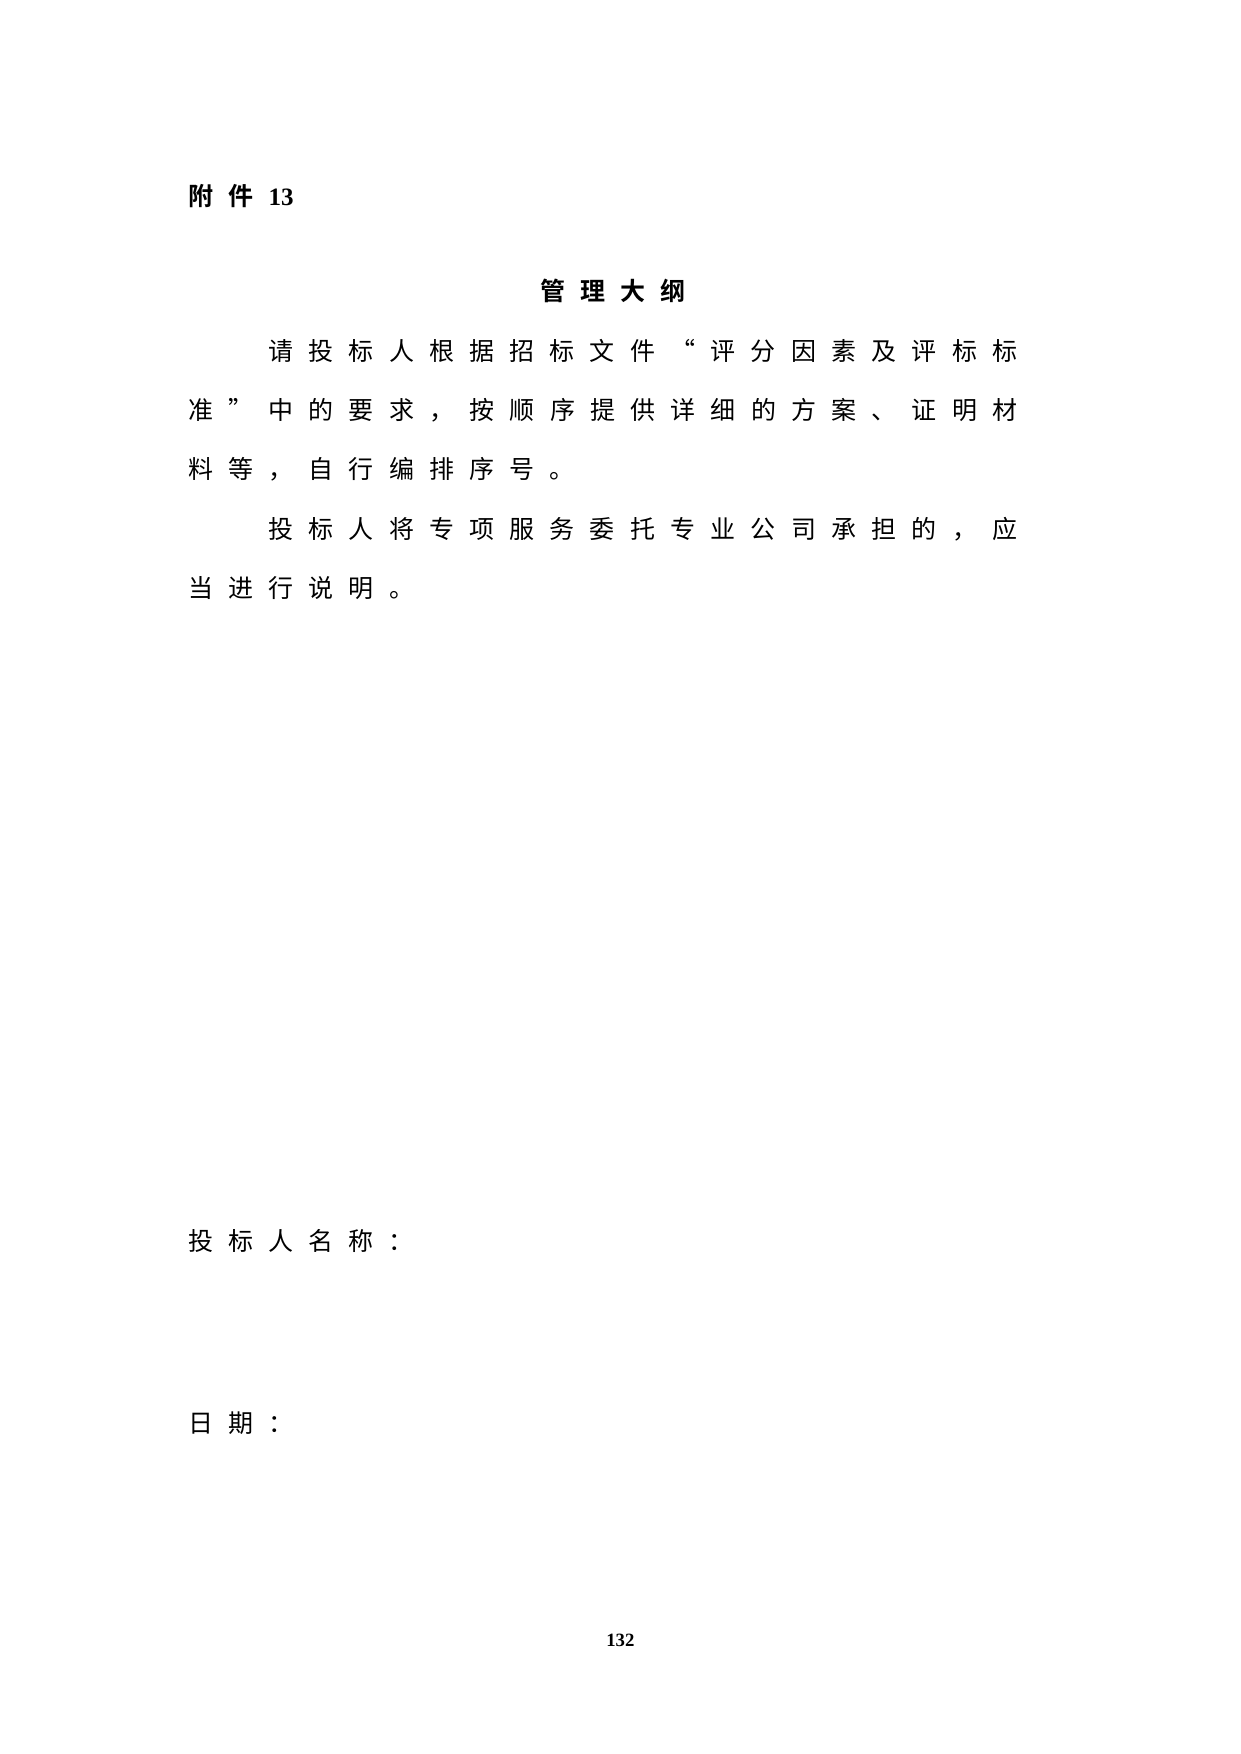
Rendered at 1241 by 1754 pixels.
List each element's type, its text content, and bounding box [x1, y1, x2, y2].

text 日期： [188, 1332, 1043, 1450]
text 投标人名称： [188, 1210, 1043, 1269]
text 管理大纲 [188, 260, 1052, 319]
text 投标人将专项服务委托专业公司承担的，应当进行说明。 [188, 498, 1052, 616]
text 附件13 [188, 164, 1052, 224]
text 请投标人根据招标文件“评分因素及评标标准”中的要求，按顺序提供详细的方案、证明材料等，自行编排序号。 [188, 319, 1052, 498]
